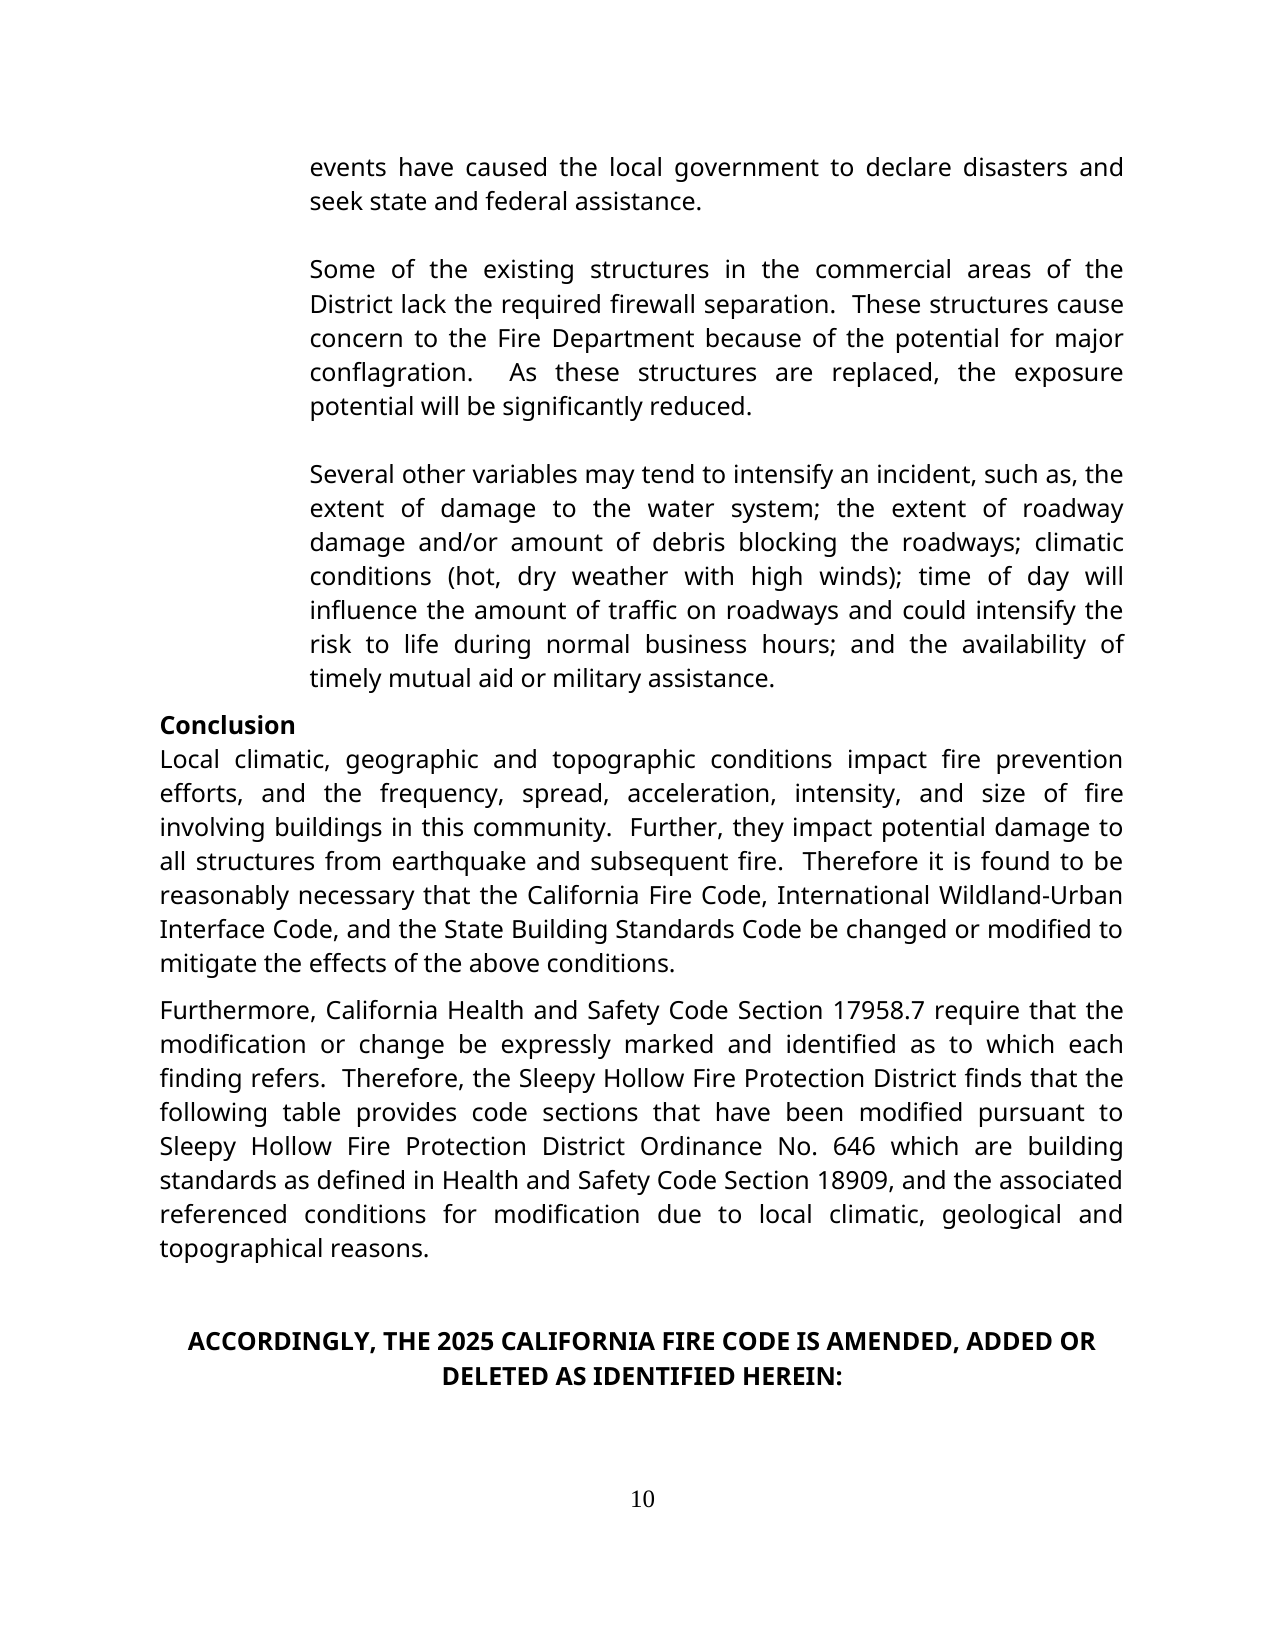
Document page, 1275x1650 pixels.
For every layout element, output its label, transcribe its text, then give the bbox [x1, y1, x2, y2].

text Several other variables may tend to intensify an incident, such as, the extent of damage to the water system; the extent of roadway damage and/or amount of debris blocking the roadways; climatic conditions (hot, dry weather with high winds); time of day will influence the amount of traffic on roadways and could intensify the risk to life during normal business hours; and the availability of timely mutual aid or military assistance. [309, 457, 1125, 695]
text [309, 150, 1125, 218]
text Furthermore, California Health and Safety Code Section 17958.7 require that the modification or change be expressly marked and identified as to which each finding refers. Therefore, the Sleepy Hollow Fire Protection District finds that the following table provides code sections that have been modified pursuant to Sleepy Hollow Fire Protection District Ordinance No. 646 which are building standards as defined in Health and Safety Code Section 18909, and the associated referenced conditions for modification due to local climatic, geological and topographical reasons. [159, 992, 1125, 1265]
text Some of the existing structures in the commercial areas of the District lack the required firewall separation. These structures cause concern to the Fire Department because of the potential for major conflagration. As these structures are replaced, the exposure potential will be significantly reduced. [309, 252, 1125, 422]
text Conclusion Local climatic, geographic and topographic conditions impact fire prevention efforts, and the frequency, spread, acceleration, intensity, and size of fire involving buildings in this community. Further, they impact potential damage to all structures from earthquake and subsequent fire. Therefore it is found to be reasonably necessary that the California Fire Code, International Wildland-Urban Interface Code, and the State Building Standards Code be changed or modified to mitigate the effects of the above conditions. [159, 707, 1125, 980]
text ACCORDINGLY, THE 2025 CALIFORNIA FIRE CODE IS AMENDED, ADDED OR DELETED AS IDENTIFIED HEREIN: [159, 1324, 1125, 1392]
